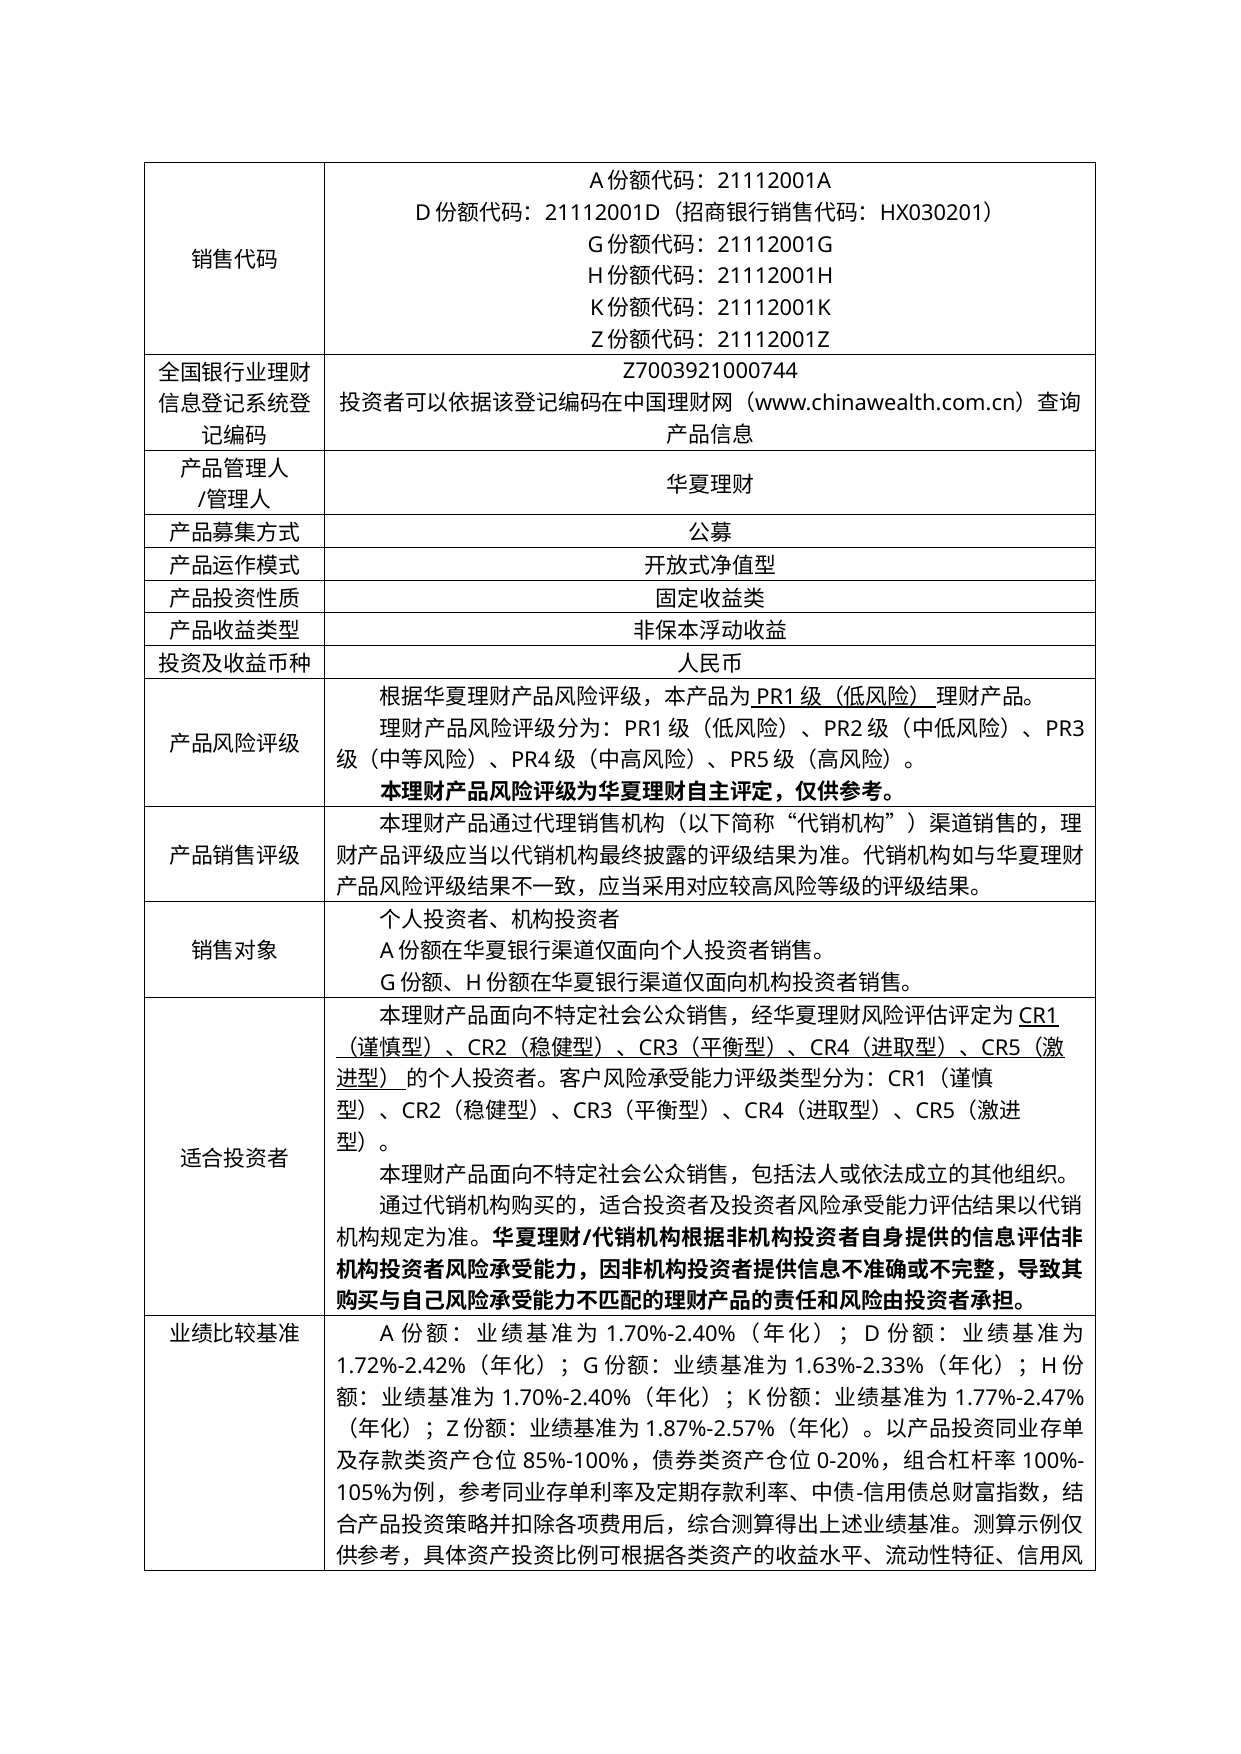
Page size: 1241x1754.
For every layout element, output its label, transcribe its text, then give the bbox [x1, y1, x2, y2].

table_cell 开放式净值型 [325, 548, 1095, 579]
table_cell 销售对象 [145, 902, 324, 997]
table_cell 本理财产品面向不特定社会公众销售，经华夏理财风险评估评定为CR1（谨慎型）、CR2（稳健型）、CR3（平衡型）、CR4（进取型）、CR5（激进型） 的个人投资者。客户风险承受能力评级类型分为：CR1（谨慎型）、CR2（稳健型）、CR3（平衡型）、CR4（进取型）、CR5（激进型）。 本理财产品面向不特定社会公众销售，包括法人或依法成立的其他组织。 通过代销机构购买的，适合投资者及投资者风险承受能力评估结果以代销机构规定为准。华夏理财/代销机构根据非机构投资者自身提供的信息评估非机构投资者风险承受能力，因非机构投资者提供信息不准确或不完整，导致其购买与自己风险承受能力不匹配的理财产品的责任和风险由投资者承担。 [325, 998, 1095, 1315]
table_cell 产品销售评级 [145, 807, 324, 901]
table_cell 华夏理财 [325, 451, 1095, 514]
table_cell 产品收益类型 [145, 613, 324, 645]
table_cell 本理财产品通过代理销售机构（以下简称“代销机构”）渠道销售的，理财产品评级应当以代销机构最终披露的评级结果为准。代销机构如与华夏理财产品风险评级结果不一致，应当采用对应较高风险等级的评级结果。 [325, 807, 1095, 901]
table_cell 适合投资者 [145, 998, 324, 1315]
table_cell 产品运作模式 [145, 548, 324, 579]
table_cell 销售代码 [145, 163, 324, 354]
table_cell 全国银行业理财信息登记系统登记编码 [145, 355, 324, 450]
table_cell 非保本浮动收益 [325, 613, 1095, 645]
table_cell 人民币 [325, 646, 1095, 678]
table_cell 根据华夏理财产品风险评级，本产品为 PR1级（低风险） 理财产品。 理财产品风险评级分为：PR1级（低风险）、PR2级（中低风险）、PR3级（中等风险）、PR4级（中高风险）、PR5级（高风险）。 本理财产品风险评级为华夏理财自主评定，仅供参考。 [325, 679, 1095, 806]
table_cell Z7003921000744 投资者可以依据该登记编码在中国理财网（www.chinawealth.com.cn）查询产品信息 [325, 355, 1095, 450]
table_cell 公募 [325, 515, 1095, 547]
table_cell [325, 1316, 1095, 1570]
table_cell A份额代码：21112001A D份额代码：21112001D（招商银行销售代码：HX030201） G份额代码：21112001G H份额代码：21112001H K份额代码：21112001K Z份额代码：21112001Z [325, 163, 1095, 354]
table_cell 产品投资性质 [145, 581, 324, 612]
table_cell 产品募集方式 [145, 515, 324, 547]
table_cell 投资及收益币种 [145, 646, 324, 678]
table_cell 产品管理人 /管理人 [145, 451, 324, 514]
table_cell 个人投资者、机构投资者 A份额在华夏银行渠道仅面向个人投资者销售。 G份额、H份额在华夏银行渠道仅面向机构投资者销售。 [325, 902, 1095, 997]
table_cell 固定收益类 [325, 581, 1095, 612]
table_cell 产品风险评级 [145, 679, 324, 806]
table_cell 业绩比较基准 [145, 1316, 324, 1570]
